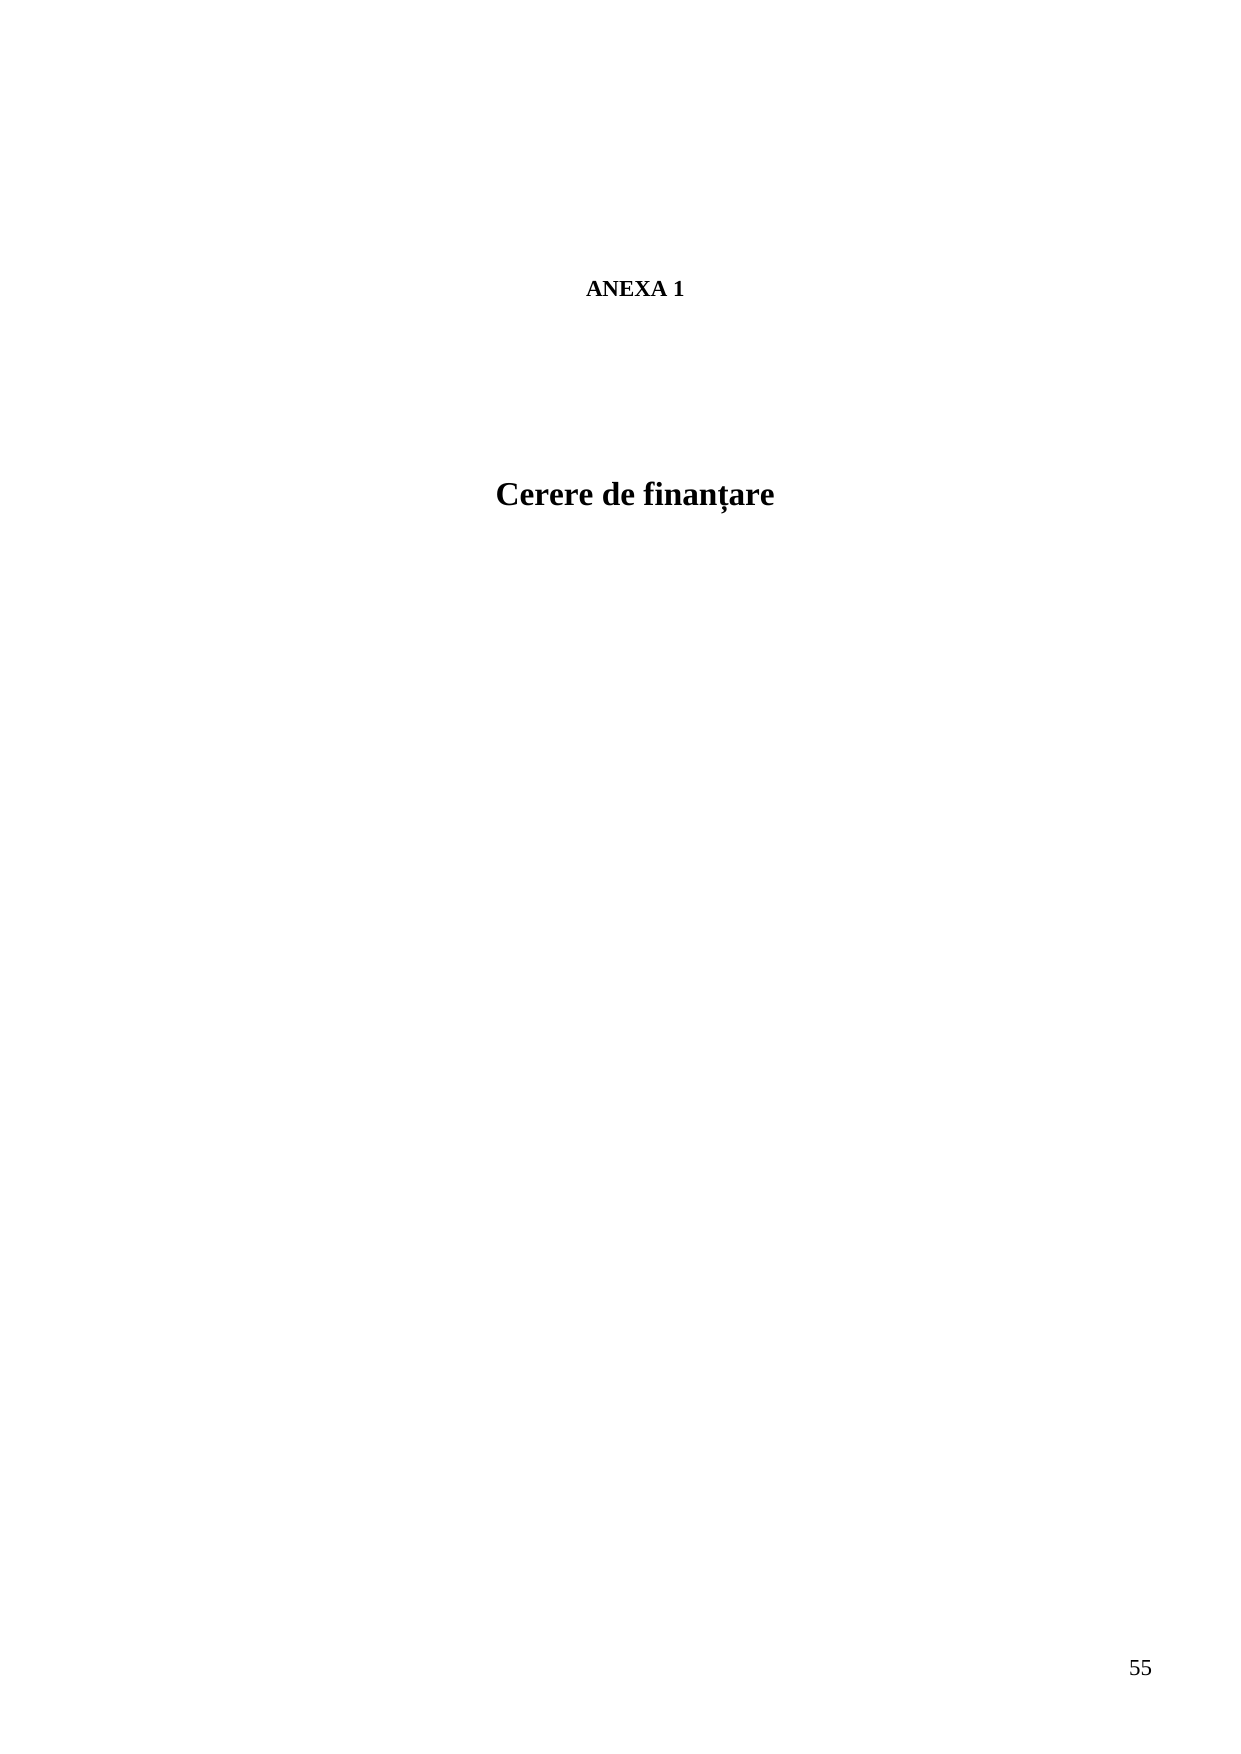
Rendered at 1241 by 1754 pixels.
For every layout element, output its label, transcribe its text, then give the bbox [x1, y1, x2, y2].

text Cerere de finanțare [118, 474, 1152, 512]
text ANEXA 1 [118, 275, 1152, 302]
